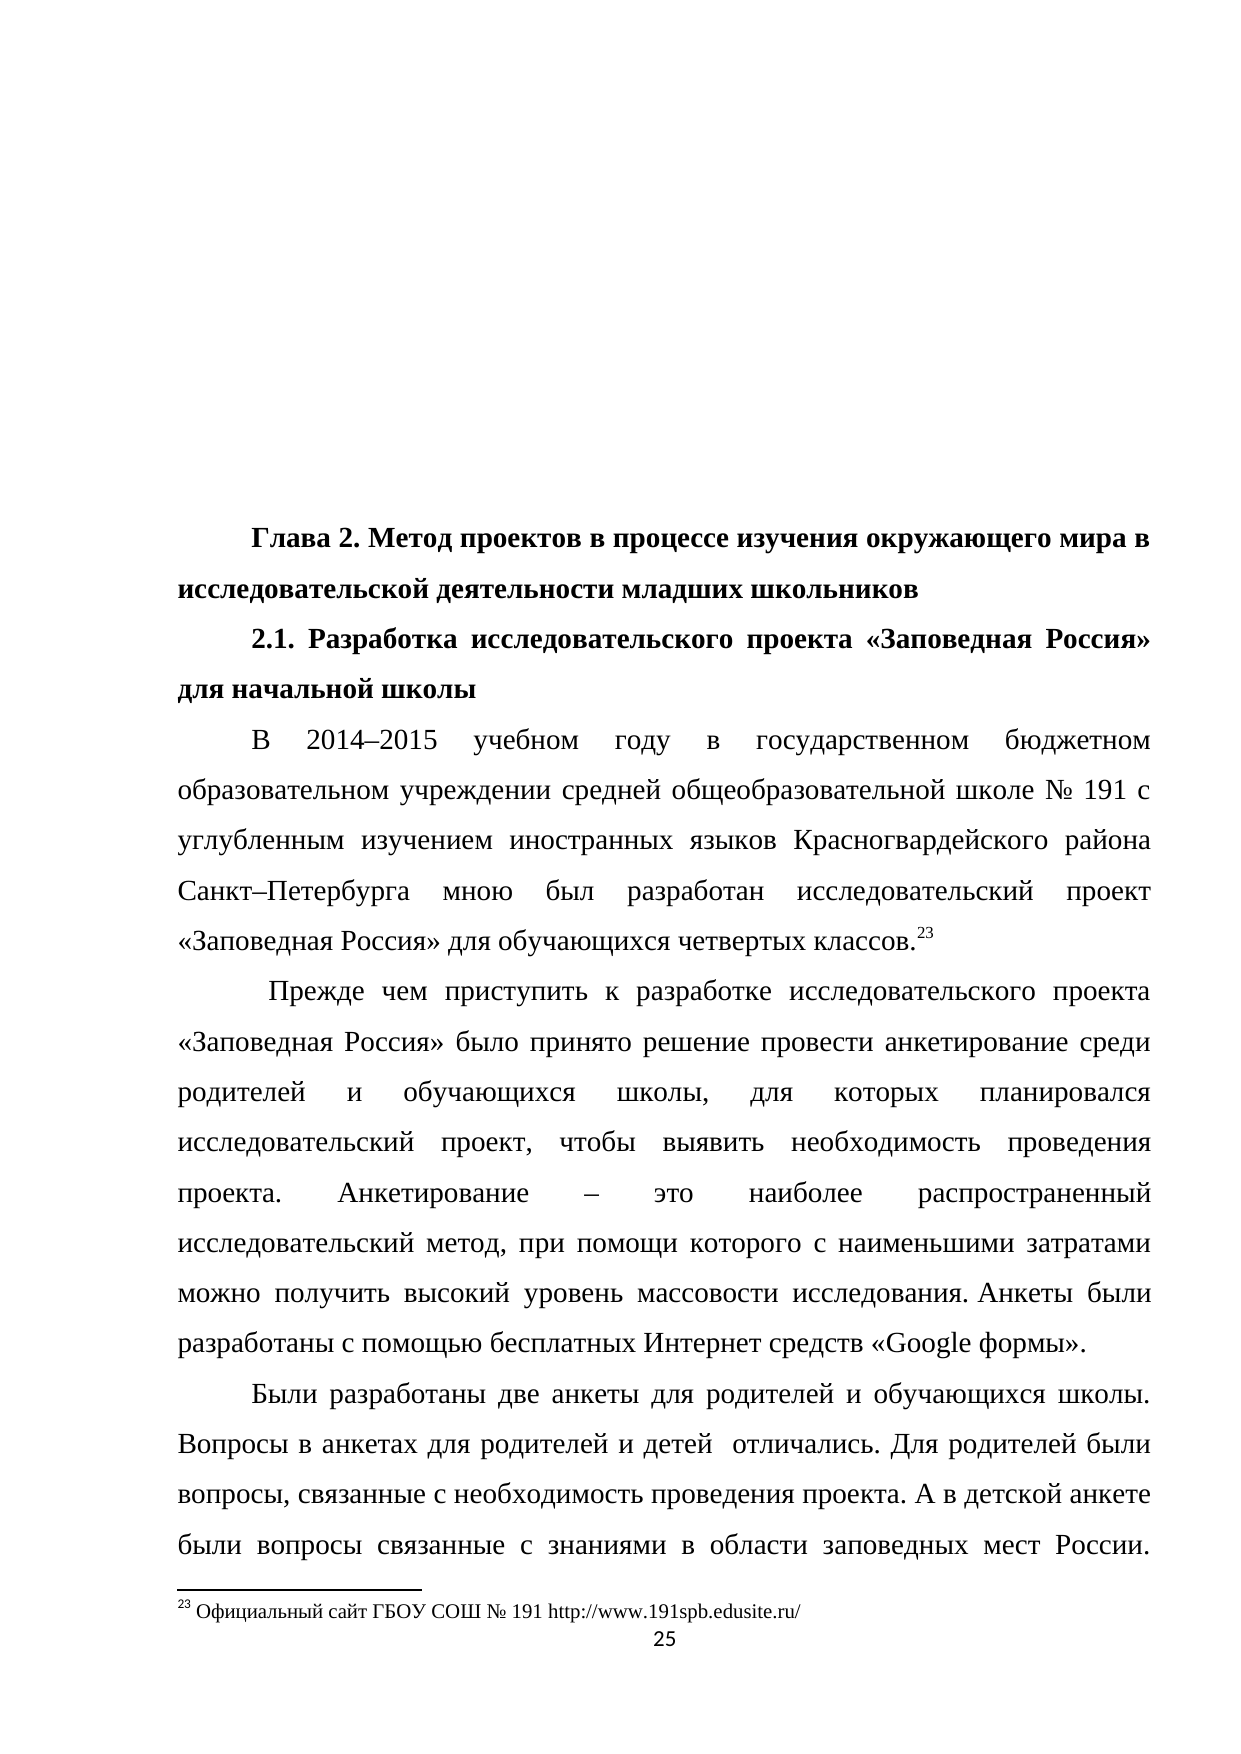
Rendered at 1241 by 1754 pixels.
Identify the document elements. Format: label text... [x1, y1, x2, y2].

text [177, 1376, 1152, 1560]
text Глава 2. Метод проектов в процессе изучения окружающего мира в исследовательской деятельности младших школьников [177, 521, 1152, 604]
text 2.1. Разработка исследовательского проекта «Заповедная Россия» для начальной школы [177, 621, 1152, 705]
text В 2014–2015 учебном году в государственном бюджетном образовательном учреждении средней общеобразовательной школе № 191 с углубленным изучением иностранных языков Красногвардейского района Санкт–Петербурга мною был разработан исследовательский проект «Заповедная Россия» для обучающихся четвертых классов. [177, 722, 1152, 957]
text Прежде чем приступить к разработке исследовательского проекта «Заповедная Россия» было принято решение провести анкетирование среди родителей и обучающихся школы, для которых планировался исследовательский проект, чтобы выявить необходимость проведения проекта. Анкетирование – это наиболее распространенный исследовательский метод, при помощи которого с наименьшими затратами можно получить высокий уровень массовости исследования. Анкеты были разработаны с помощью бесплатных Интернет средств «Google формы». [177, 1309, 1152, 1359]
text Прежде чем приступить к разработке исследовательского проекта «Заповедная Россия» было принято решение провести анкетирование среди родителей и обучающихся школы, для которых планировался исследовательский проект, чтобы выявить необходимость проведения проекта. Анкетирование – это наиболее распространенный исследовательский метод, при помощи которого с наименьшими затратами можно получить высокий уровень массовости исследования. Анкеты были разработаны с помощью бесплатных Интернет средств «Google формы». [177, 973, 1152, 1275]
